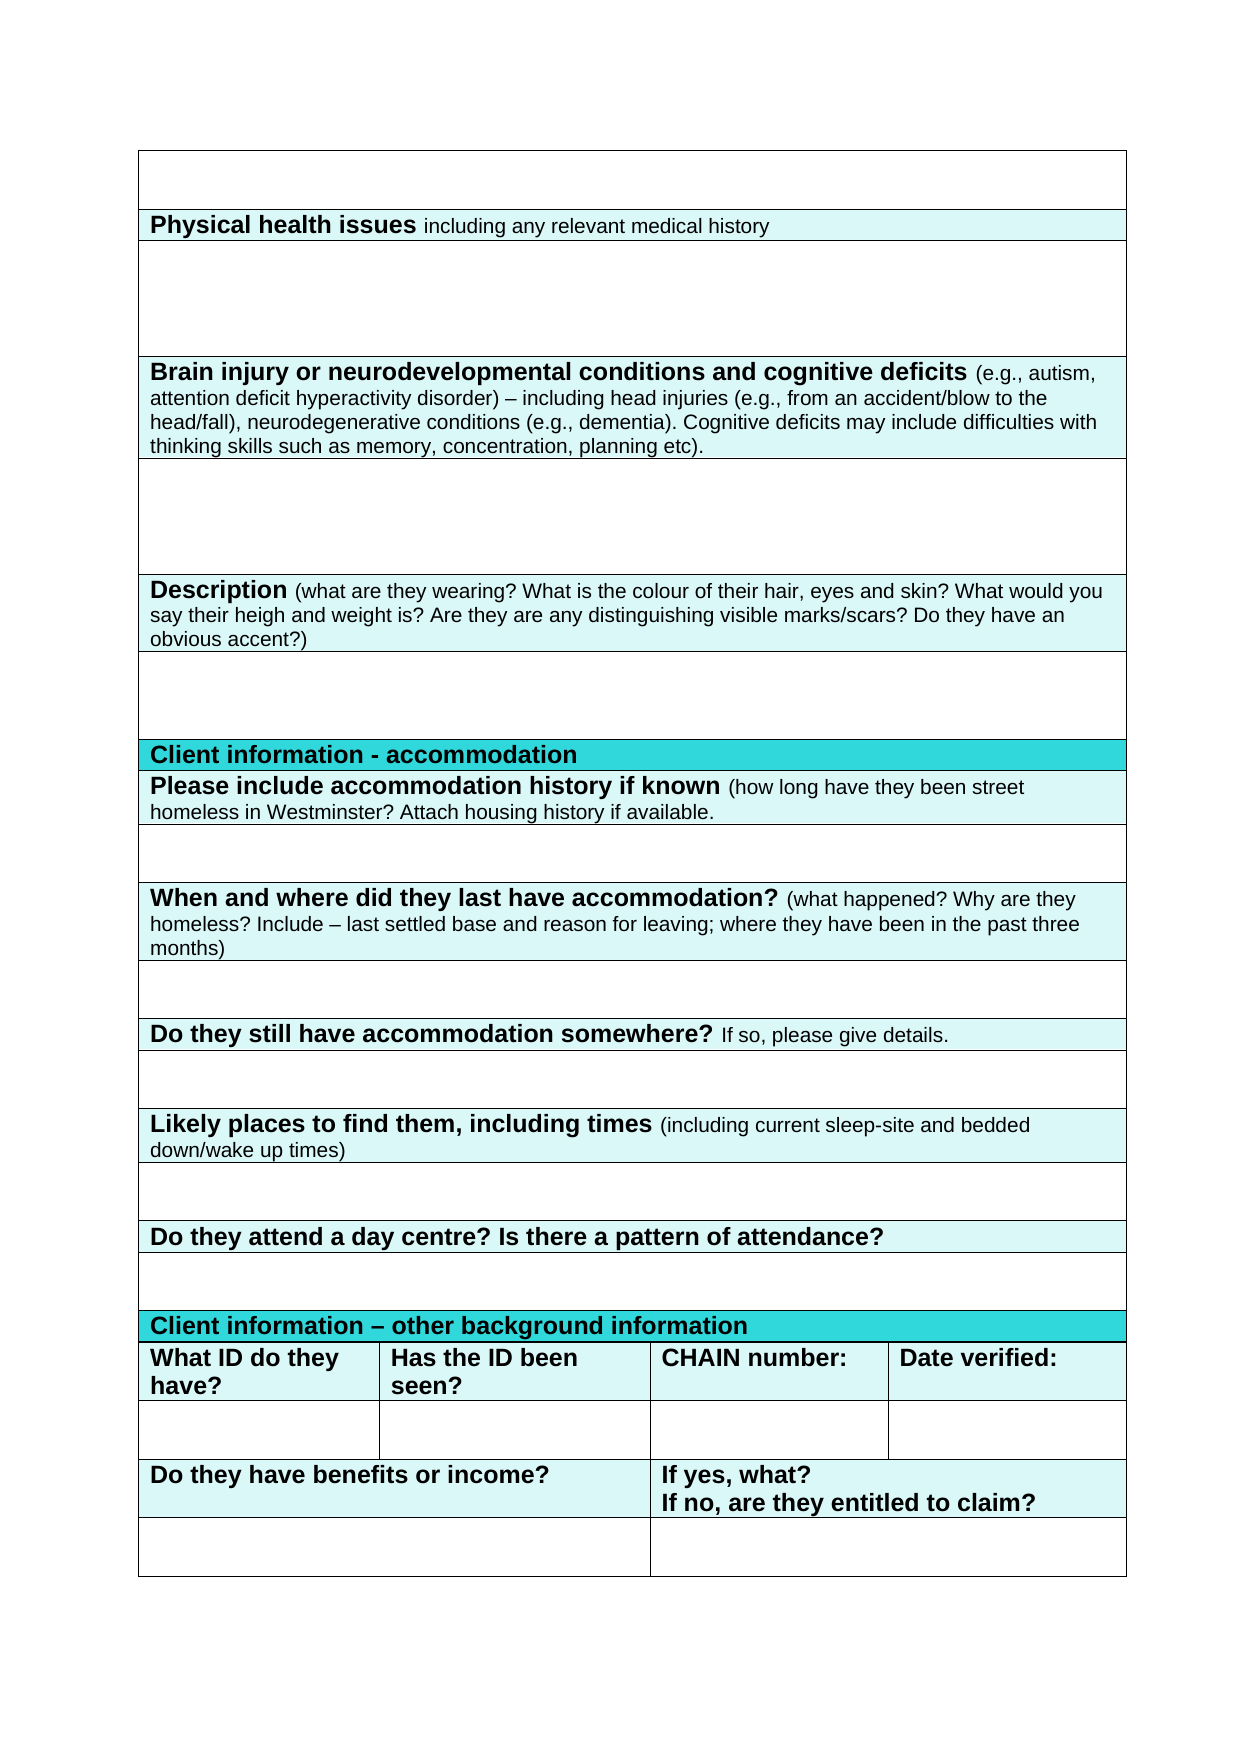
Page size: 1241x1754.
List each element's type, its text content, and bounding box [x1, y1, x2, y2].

table_cell Do they have benefits or income? [139, 1460, 650, 1517]
table_cell [139, 1163, 1126, 1220]
table_cell Physical health issues including any relevant medical history [139, 210, 1126, 240]
table_cell Please include accommodation history if known (how long have they been street homeless in Westminster? Attach housing history if available. [139, 771, 1126, 823]
table_cell What ID do they have? [139, 1343, 379, 1400]
table_cell Client information - accommodation [139, 740, 1126, 770]
table_cell CHAIN number: [651, 1343, 888, 1400]
table_cell Do they still have accommodation somewhere? If so, please give details. [139, 1019, 1126, 1049]
table_cell [651, 1518, 1126, 1576]
table_cell Description (what are they wearing? What is the colour of their hair, eyes and skin? What would you say their heigh and weight is? Are they are any distinguishing visible marks/scars? Do they have an obvious accent?) [139, 575, 1126, 651]
table_cell [139, 825, 1126, 882]
table_cell When and where did they last have accommodation? (what happened? Why are they homeless? Include – last settled base and reason for leaving; where they have been in the past three months) [139, 883, 1126, 960]
table_cell [139, 1051, 1126, 1108]
table_cell Has the ID been seen? [380, 1343, 650, 1400]
table_cell Brain injury or neurodevelopmental conditions and cognitive deficits (e.g., autism, attention deficit hyperactivity disorder) – including head injuries (e.g., from an accident/blow to the head/fall), neurodegenerative conditions (e.g., dementia). Cognitive deficits may include difficulties with thinking skills such as memory, concentration, planning etc). [139, 357, 1126, 457]
table_cell [139, 241, 1126, 356]
table_cell [380, 1401, 650, 1458]
table_cell Do they attend a day centre? Is there a pattern of attendance? [139, 1221, 1126, 1252]
table_cell [139, 961, 1126, 1018]
table_cell [139, 1401, 379, 1458]
table_cell If yes, what? If no, are they entitled to claim? [651, 1460, 1126, 1517]
table_cell Client information – other background information [139, 1311, 1126, 1341]
table_cell [139, 652, 1126, 738]
table_cell [139, 1253, 1126, 1310]
table_cell [139, 459, 1126, 573]
table_cell [651, 1401, 888, 1458]
table_cell Date verified: [889, 1343, 1126, 1400]
table_cell [139, 1518, 650, 1576]
table_cell [139, 151, 1126, 208]
table_cell [889, 1401, 1126, 1458]
table_cell Likely places to find them, including times (including current sleep-site and bedded down/wake up times) [139, 1109, 1126, 1162]
